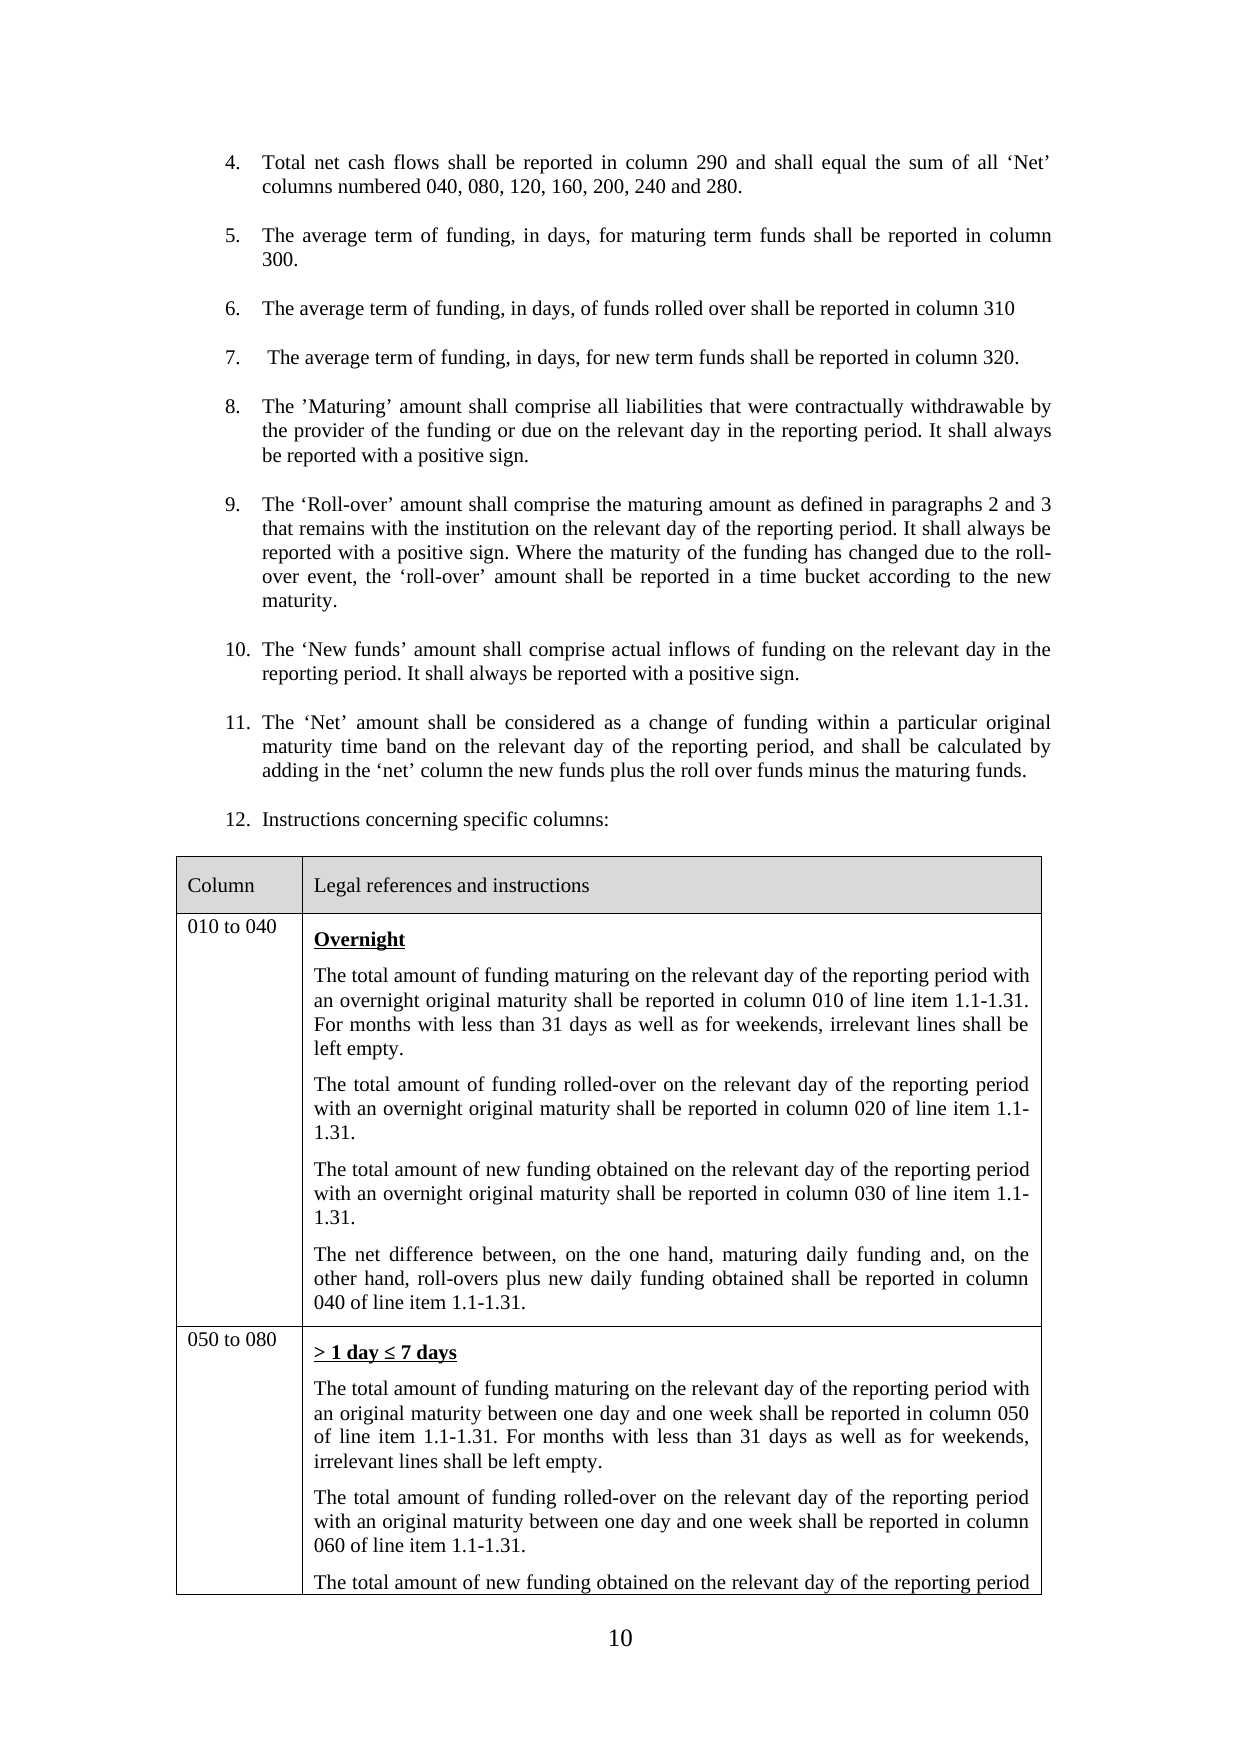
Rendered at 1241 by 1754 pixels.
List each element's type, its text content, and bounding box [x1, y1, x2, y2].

list The average term of funding, in days, for new term funds shall be reported in column 320. [225, 345, 1053, 369]
list Total net cash flows shall be reported in column 290 and shall equal the sum of all ‘Net’ columns numbered 040, 080, 120, 160, 200, 240 and 280. [225, 150, 1053, 198]
table_header Legal references and instructions [303, 857, 1041, 913]
list The ‘New funds’ amount shall comprise actual inflows of funding on the relevant day in the reporting period. It shall always be reported with a positive sign. [225, 637, 1053, 685]
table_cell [303, 1327, 1041, 1594]
list The average term of funding, in days, of funds rolled over shall be reported in column 310 [225, 296, 1053, 320]
list The ’Maturing’ amount shall comprise all liabilities that were contractually withdrawable by the provider of the funding or due on the relevant day in the reporting period. It shall always be reported with a positive sign. [225, 394, 1053, 467]
table_cell 010 to 040 [177, 914, 302, 1326]
list The average term of funding, in days, for maturing term funds shall be reported in column 300. [225, 223, 1053, 271]
list Instructions concerning specific columns: [225, 807, 1053, 831]
table_cell Overnight The total amount of funding maturing on the relevant day of the reporting period with an overnight original maturity shall be reported in column 010 of line item 1.1-1.31. For months with less than 31 days as well as for weekends, irrelevant lines shall be left empty. The total amount of funding rolled-over on the relevant day of the reporting period with an overnight original maturity shall be reported in column 020 of line item 1.1-1.31. The total amount of new funding obtained on the relevant day of the reporting period with an overnight original maturity shall be reported in column 030 of line item 1.1-1.31. The net difference between, on the one hand, maturing daily funding and, on the other hand, roll-overs plus new daily funding obtained shall be reported in column 040 of line item 1.1-1.31. [303, 914, 1041, 1326]
list The ‘Roll-over’ amount shall comprise the maturing amount as defined in paragraphs 2 and 3 that remains with the institution on the relevant day of the reporting period. It shall always be reported with a positive sign. Where the maturity of the funding has changed due to the roll-over event, the ‘roll-over’ amount shall be reported in a time bucket according to the new maturity. [225, 492, 1053, 612]
table_cell 050 to 080 [177, 1327, 302, 1594]
list The ‘Net’ amount shall be considered as a change of funding within a particular original maturity time band on the relevant day of the reporting period, and shall be calculated by adding in the ‘net’ column the new funds plus the roll over funds minus the maturing funds. [225, 710, 1053, 782]
table_header Column [177, 857, 302, 913]
